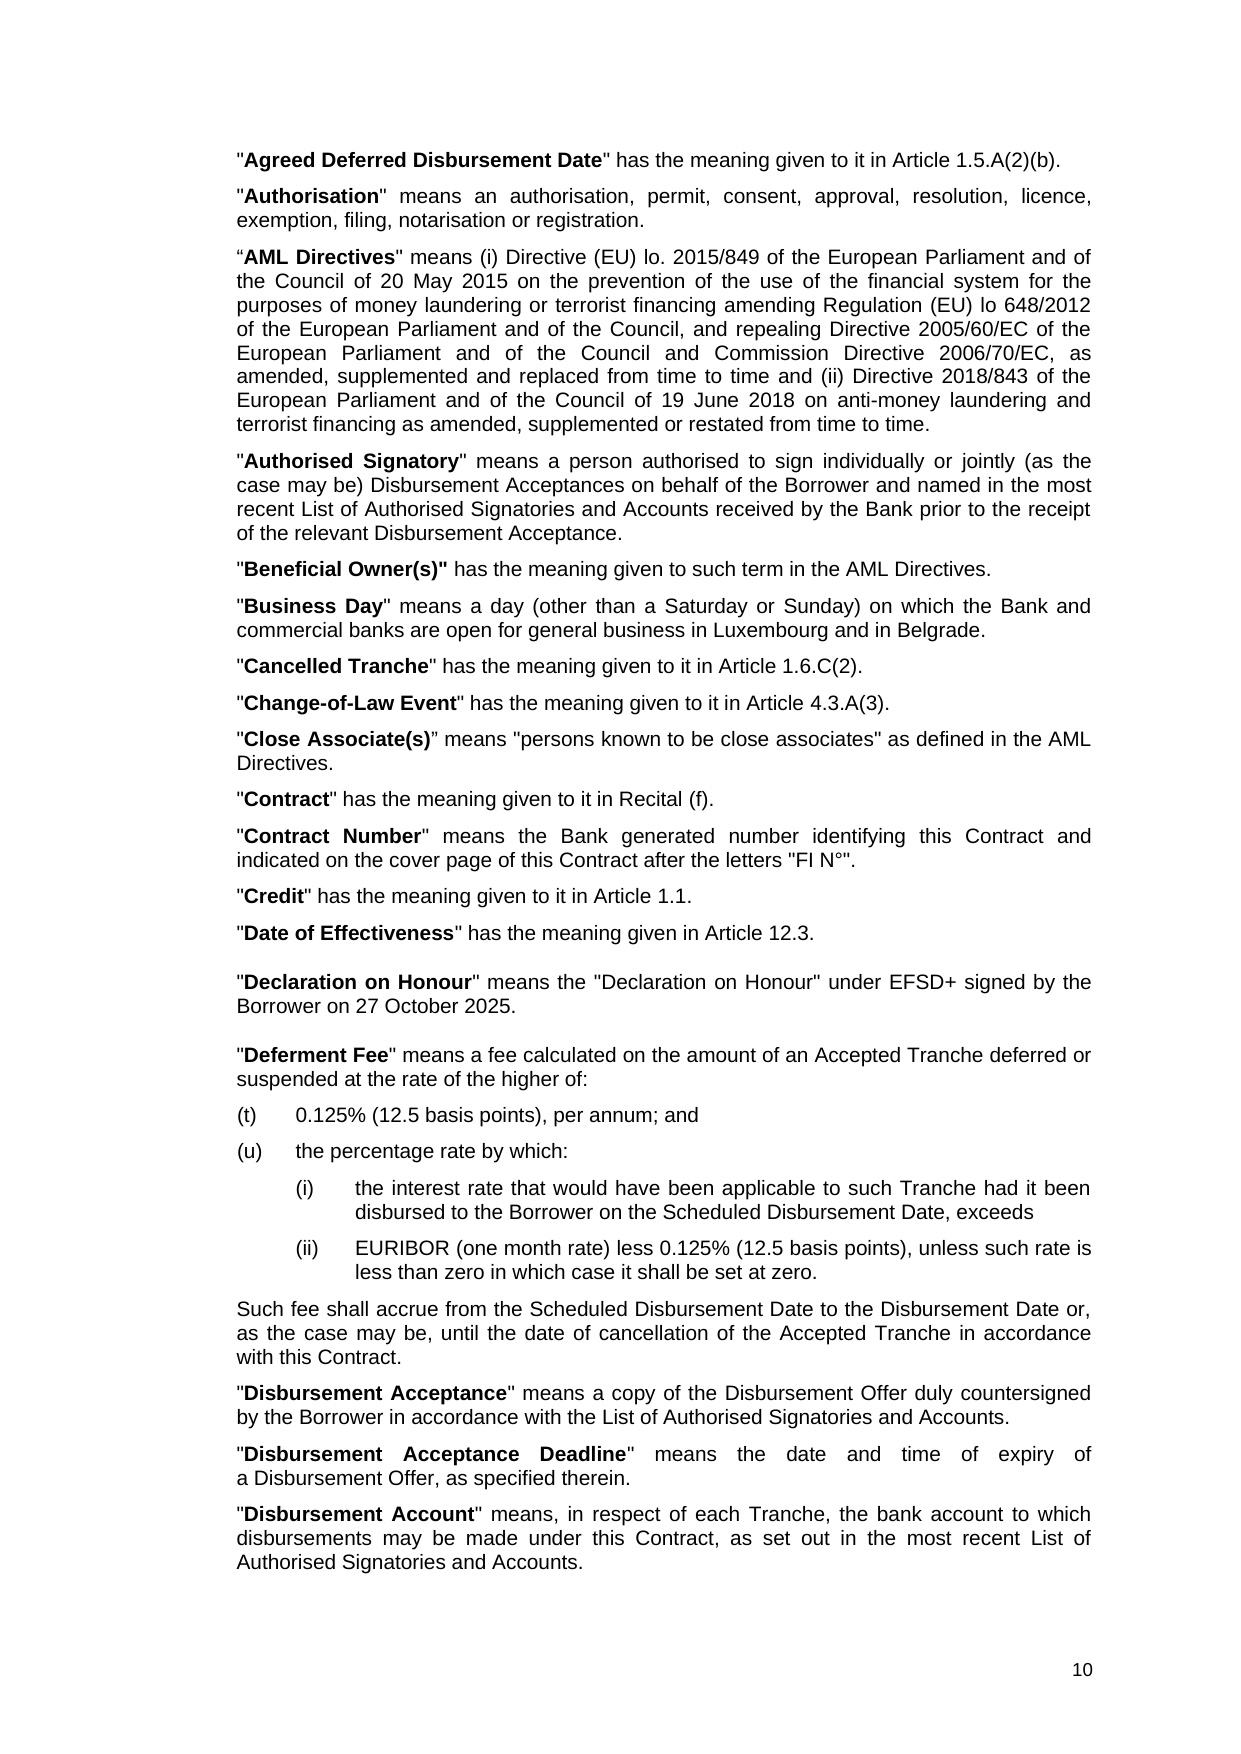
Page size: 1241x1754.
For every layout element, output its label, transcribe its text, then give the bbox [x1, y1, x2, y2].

text "Date of Effectiveness" has the meaning given in Article 12.3. [236, 921, 1122, 944]
text "Beneficial Owner(s)" has the meaning given to such term in the AML Directives. [236, 557, 1092, 581]
text "Close Associate(s)” means "persons known to be close associates" as defined in the AML Directives. [236, 727, 1092, 775]
text "Contract" has the meaning given to it in Recital (f). [236, 787, 1092, 811]
text “AML Directives" means (i) Directive (EU) lo. 2015/849 of the European Parliament and of the Council of 20 May 2015 on the prevention of the use of the financial system for the purposes of money laundering or terrorist financing amending Regulation (EU) lo 648/2012 of the European Parliament and of the Council, and repealing Directive 2005/60/EC of the European Parliament and of the Council and Commission Directive 2006/70/EC, as amended, supplemented and replaced from time to time and (ii) Directive 2018/843 of the European Parliament and of the Council of 19 June 2018 on anti-money laundering and terrorist financing as amended, supplemented or restated from time to time. [236, 244, 1092, 436]
text "Authorised Signatory" means a person authorised to sign individually or jointly (as the case may be) Disbursement Acceptances on behalf of the Borrower and named in the most recent List of Authorised Signatories and Accounts received by the Bank prior to the receipt of the relevant Disbursement Acceptance. [236, 449, 1092, 544]
text "Deferment Fee" means a fee calculated on the amount of an Accepted Tranche deferred or suspended at the rate of the higher of: [236, 1042, 1092, 1090]
text "Contract Number" means the Bank generated number identifying this Contract and indicated on the cover page of this Contract after the letters "FI N°". [236, 824, 1092, 872]
list 0.125% (12.5 basis points), per annum; and [237, 1103, 1092, 1127]
text "Disbursement Account" means, in respect of each Tranche, the bank account to which disbursements may be made under this Contract, as set out in the most recent List of Authorised Signatories and Accounts. [236, 1502, 1092, 1574]
text "Disbursement Acceptance" means a copy of the Disbursement Offer duly countersigned by the Borrower in accordance with the List of Authorised Signatories and Accounts. [236, 1381, 1092, 1429]
text "Change-of-Law Event" has the meaning given to it in Article 4.3.A(3). [236, 690, 1092, 714]
text Such fee shall accrue from the Scheduled Disbursement Date to the Disbursement Date or, as the case may be, until the date of cancellation of the Accepted Tranche in accordance with this Contract. [236, 1297, 1092, 1368]
text "Credit" has the meaning given to it in Article 1.1. [236, 884, 1092, 908]
list the interest rate that would have been applicable to such Tranche had it been disbursed to the Borrower on the Scheduled Disbursement Date, exceeds [295, 1176, 1092, 1224]
text "Business Day" means a day (other than a Saturday or Sunday) on which the Bank and commercial banks are open for general business in Luxembourg and in Belgrade. [236, 593, 1092, 641]
text "Disbursement Acceptance Deadline" means the date and time of expiry of a Disbursement Offer, as specified therein. [236, 1441, 1092, 1489]
text "Agreed Deferred Disbursement Date" has the meaning given to it in Article 1.5.A(2)(b). [236, 148, 1092, 172]
text "Cancelled Tranche" has the meaning given to it in Article 1.6.C(2). [236, 654, 1092, 678]
text "Authorisation" means an authorisation, permit, consent, approval, resolution, licence, exemption, filing, notarisation or registration. [236, 184, 1092, 232]
list EURIBOR (one month rate) less 0.125% (12.5 basis points), unless such rate is less than zero in which case it shall be set at zero. [295, 1236, 1092, 1284]
text "Declaration on Honour" means the "Declaration on Honour" under EFSD+ signed by the Borrower on 27 October 2025. [236, 969, 1092, 1017]
list the percentage rate by which: [237, 1139, 1092, 1163]
